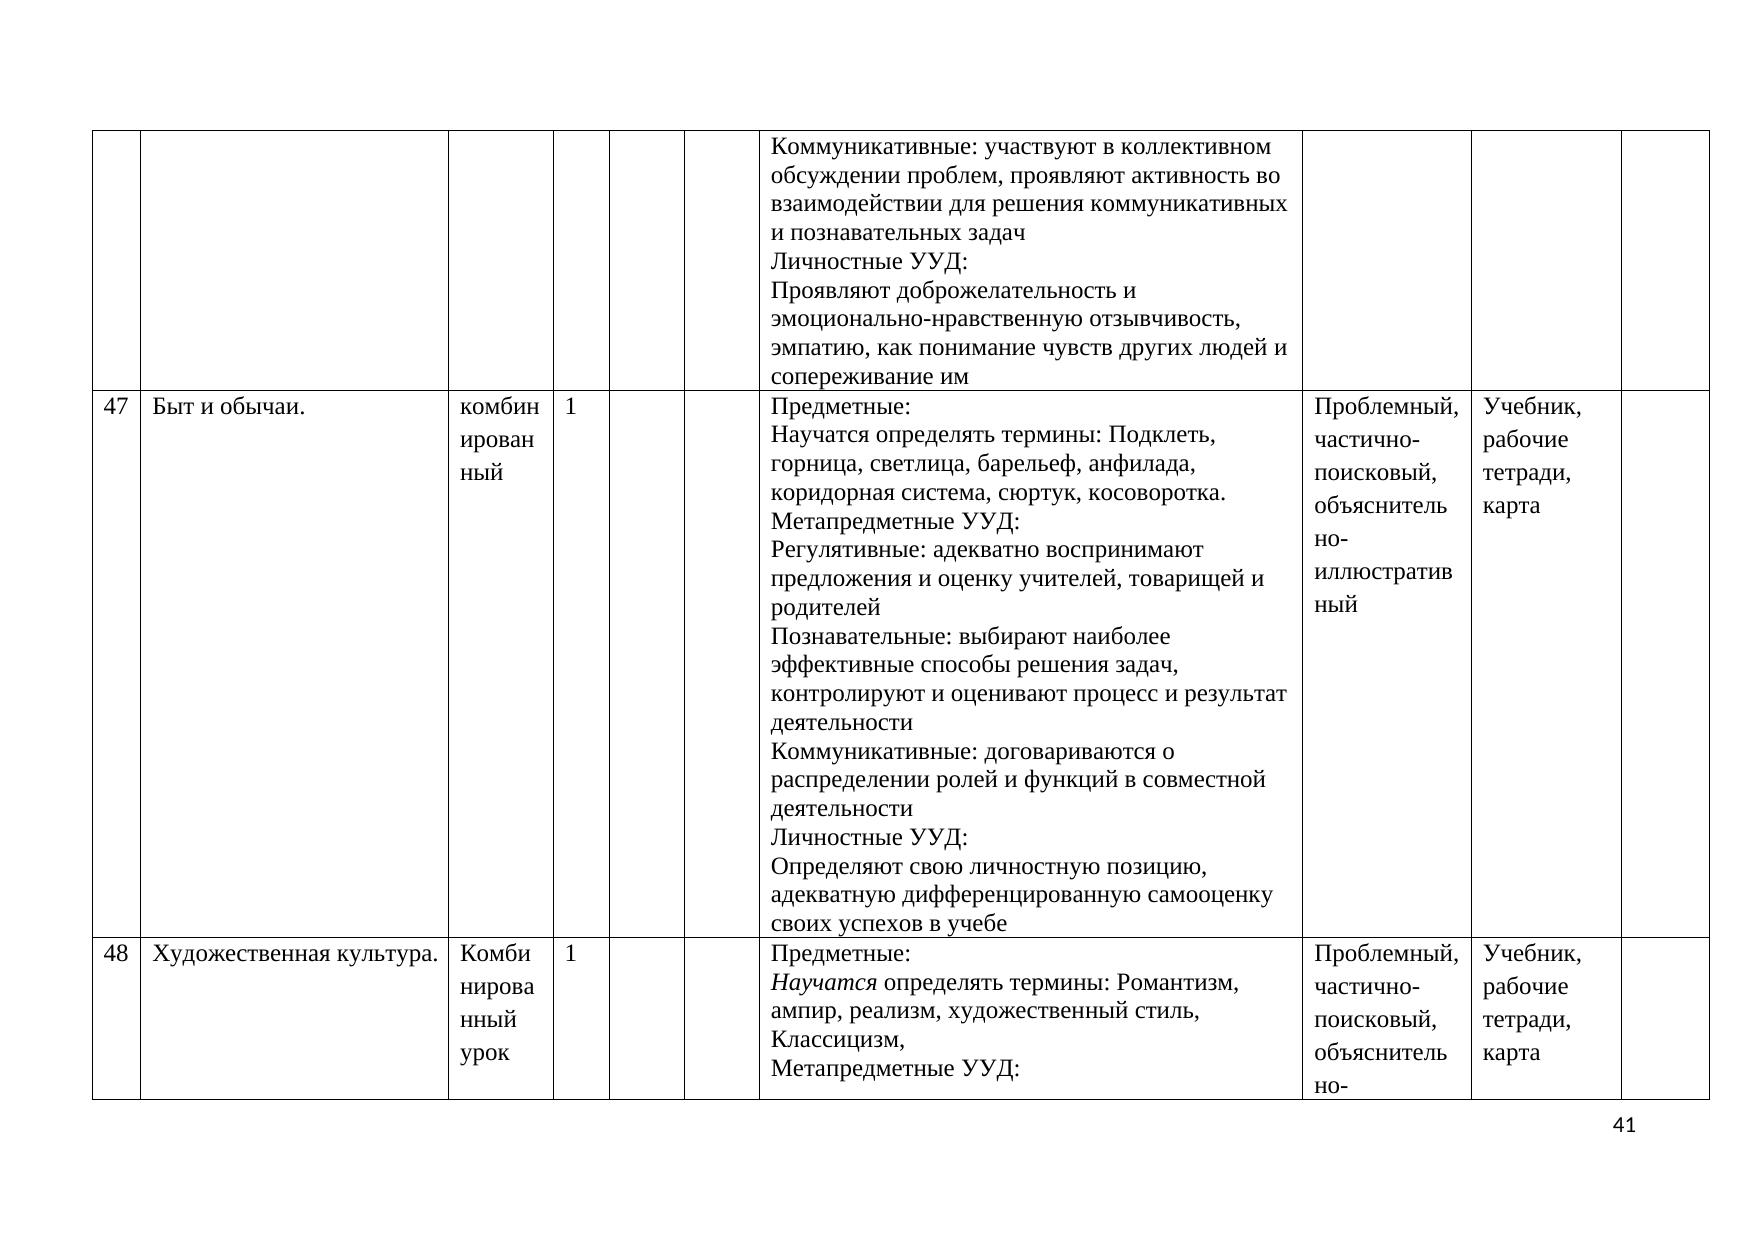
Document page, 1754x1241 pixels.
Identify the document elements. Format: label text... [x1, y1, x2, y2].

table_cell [141, 938, 448, 1099]
table_cell [1622, 131, 1709, 390]
table_cell [610, 391, 684, 937]
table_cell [1472, 938, 1621, 1099]
table_cell [685, 938, 759, 1099]
table_cell 1 [554, 131, 609, 390]
table_cell Учебник, рабочие тетради, карта [1472, 391, 1621, 937]
table_cell Проблемный, частично-поисковый, объяснительно-иллюстративный [1303, 391, 1471, 937]
table_cell [1622, 391, 1709, 937]
table_cell 47 [93, 391, 140, 937]
table_cell 46 [93, 131, 140, 390]
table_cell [760, 131, 1302, 390]
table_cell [760, 938, 1302, 1099]
table_cell 48 [93, 938, 140, 1099]
table_cell Быт и обычаи. [141, 391, 448, 937]
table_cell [449, 131, 553, 390]
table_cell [1472, 131, 1621, 390]
table_cell Предметные: Научатся определять термины: Подклеть, горница, светлица, барельеф, анфилада, коридорная система, сюртук, косоворотка. Метапредметные УУД: Регулятивные: адекватно воспринимают предложения и оценку учителей, товарищей и родителей Познавательные: выбирают наиболее эффективные способы решения задач, контролируют и оценивают процесс и результат деятельности Коммуникативные: договариваются о распределении ролей и функций в совместной деятельности Личностные УУД: Определяют свою личностную позицию, адекватную дифференцированную самооценку своих успехов в учебе [760, 391, 1302, 937]
table_cell [610, 938, 684, 1099]
table_cell комбинированный [449, 391, 553, 937]
table_cell 1 [554, 938, 609, 1099]
table_cell [685, 131, 759, 390]
table_cell [1622, 938, 1709, 1099]
table_cell [685, 391, 759, 937]
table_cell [1303, 938, 1471, 1099]
table_cell [610, 131, 684, 390]
table_cell 1 [554, 391, 609, 937]
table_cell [1303, 131, 1471, 390]
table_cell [141, 131, 448, 390]
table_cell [449, 938, 553, 1099]
